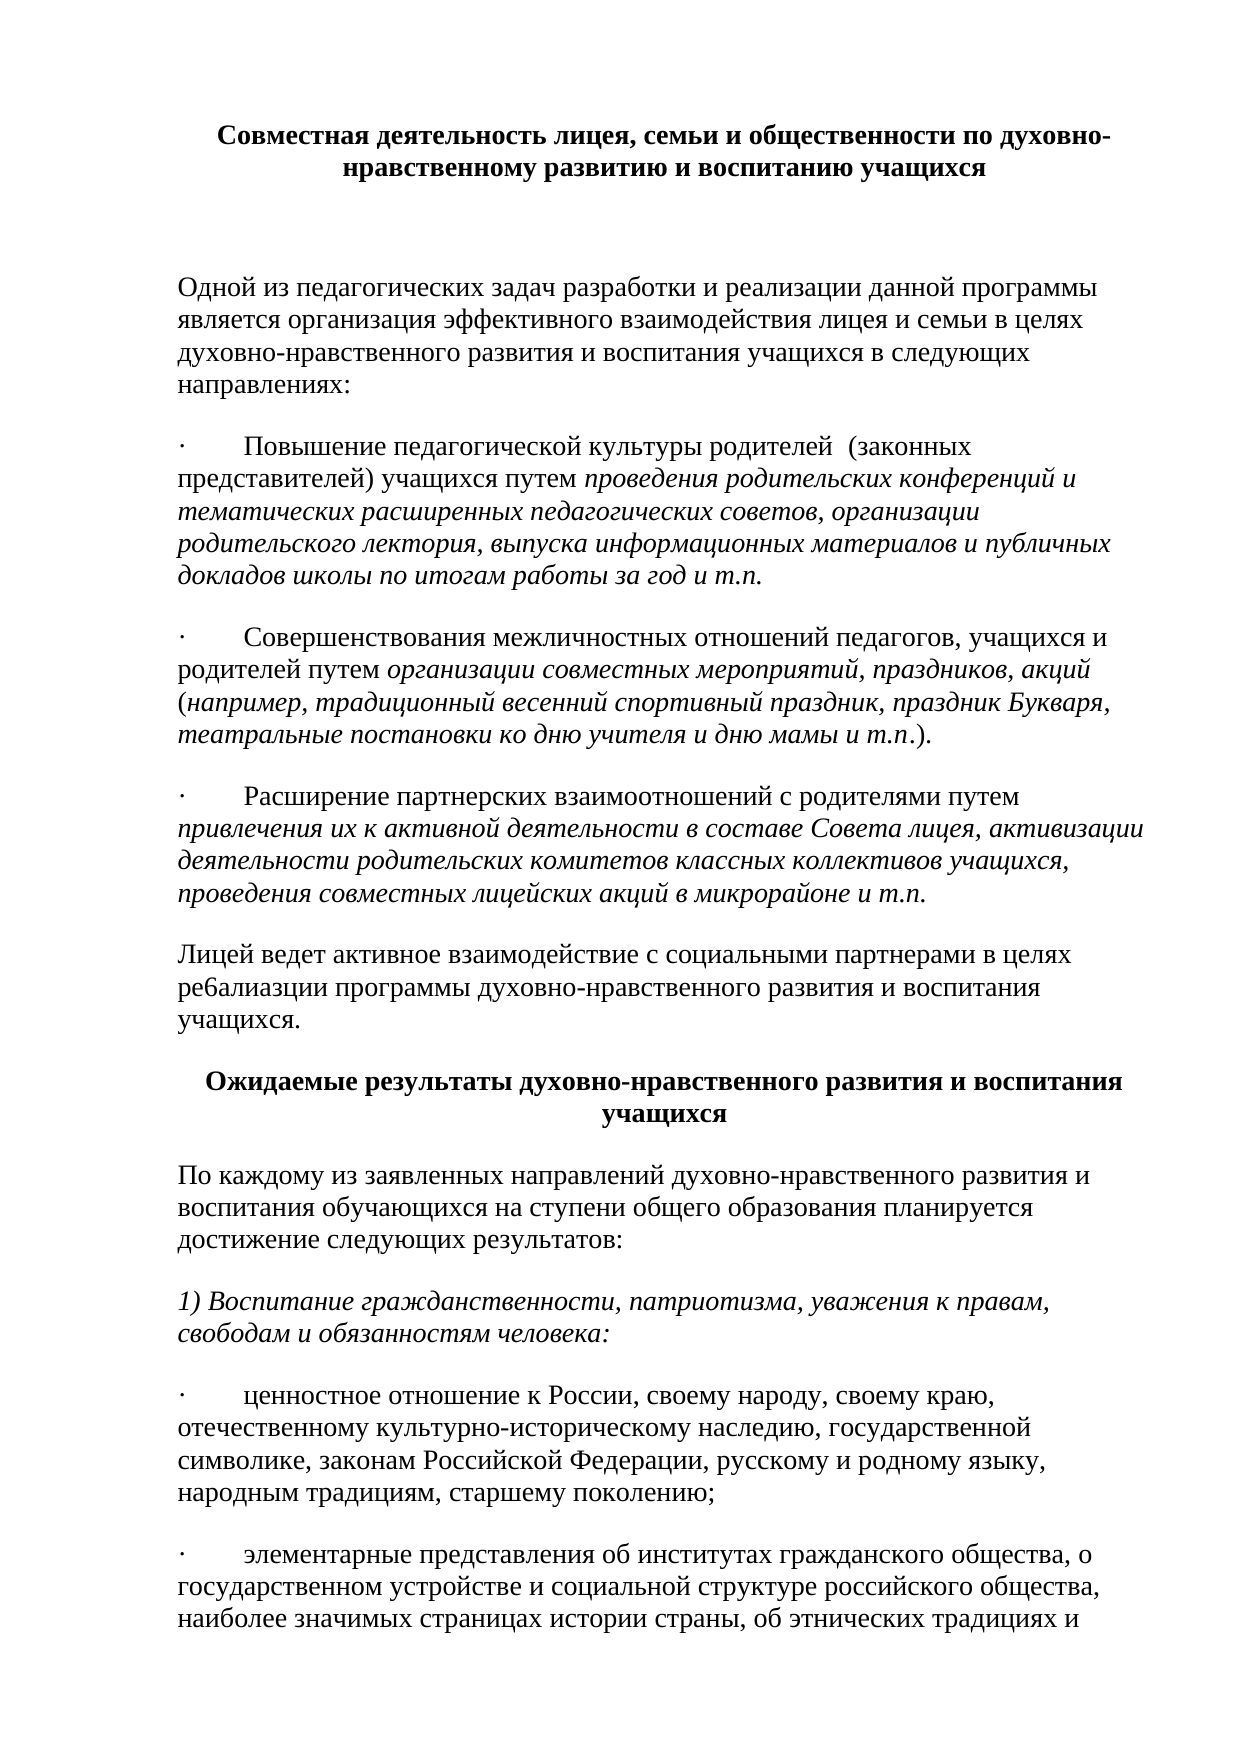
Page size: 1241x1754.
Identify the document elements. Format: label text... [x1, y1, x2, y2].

text Совместная деятельность лицея, семьи и общественности по духовно-нравственному развитию и воспитанию учащихся [177, 118, 1152, 183]
text По каждому из заявленных направлений духовно-нравственного развития и воспитания обучающихся на ступени общего образования планируется достижение следующих результатов: [177, 1158, 1152, 1255]
text · Повышение педагогической культуры родителей (законных представителей) учащихся путем проведения родительских конференций и тематических расширенных педагогических советов, организации родительского лектория, выпуска информационных материалов и публичных докладов школы по итогам работы за год и т.п. [177, 429, 1152, 591]
text · Расширение партнерских взаимоотношений с родителями путем привлечения их к активной деятельности в составе Совета лицея, активизации деятельности родительских комитетов классных коллективов учащихся, проведения совместных лицейских акций в микрорайоне и т.п. [177, 779, 1152, 908]
text Одной из педагогических задач разработки и реализации данной программы является организация эффективного взаимодействия лицея и семьи в целях духовно-нравственного развития и воспитания учащихся в следующих направлениях: [177, 270, 1152, 399]
text Ожидаемые результаты духовно-нравственного развития и воспитания учащихся [177, 1064, 1152, 1128]
text · ценностное отношение к России, своему народу, своему краю, отечественному культурно-историческому наследию, государственной символике, законам Российской Федерации, русскому и родному языку, народным традициям, старшему поколению; [177, 1378, 1152, 1508]
text · Совершенствования межличностных отношений педагогов, учащихся и родителей путем организации совместных мероприятий, праздников, акций (например, традиционный весенний спортивный праздник, праздник Букваря, театральные постановки ко дню учителя и дню мамы и т.п.). [177, 620, 1152, 749]
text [177, 1537, 1152, 1634]
text 1) Воспитание гражданственности, патриотизма, уважения к правам, свободам и обязанностям человека: [177, 1284, 1152, 1349]
text Лицей ведет активное взаимодействие с социальными партнерами в целях ре6алиазции программы духовно-нравственного развития и воспитания учащихся. [177, 937, 1152, 1034]
